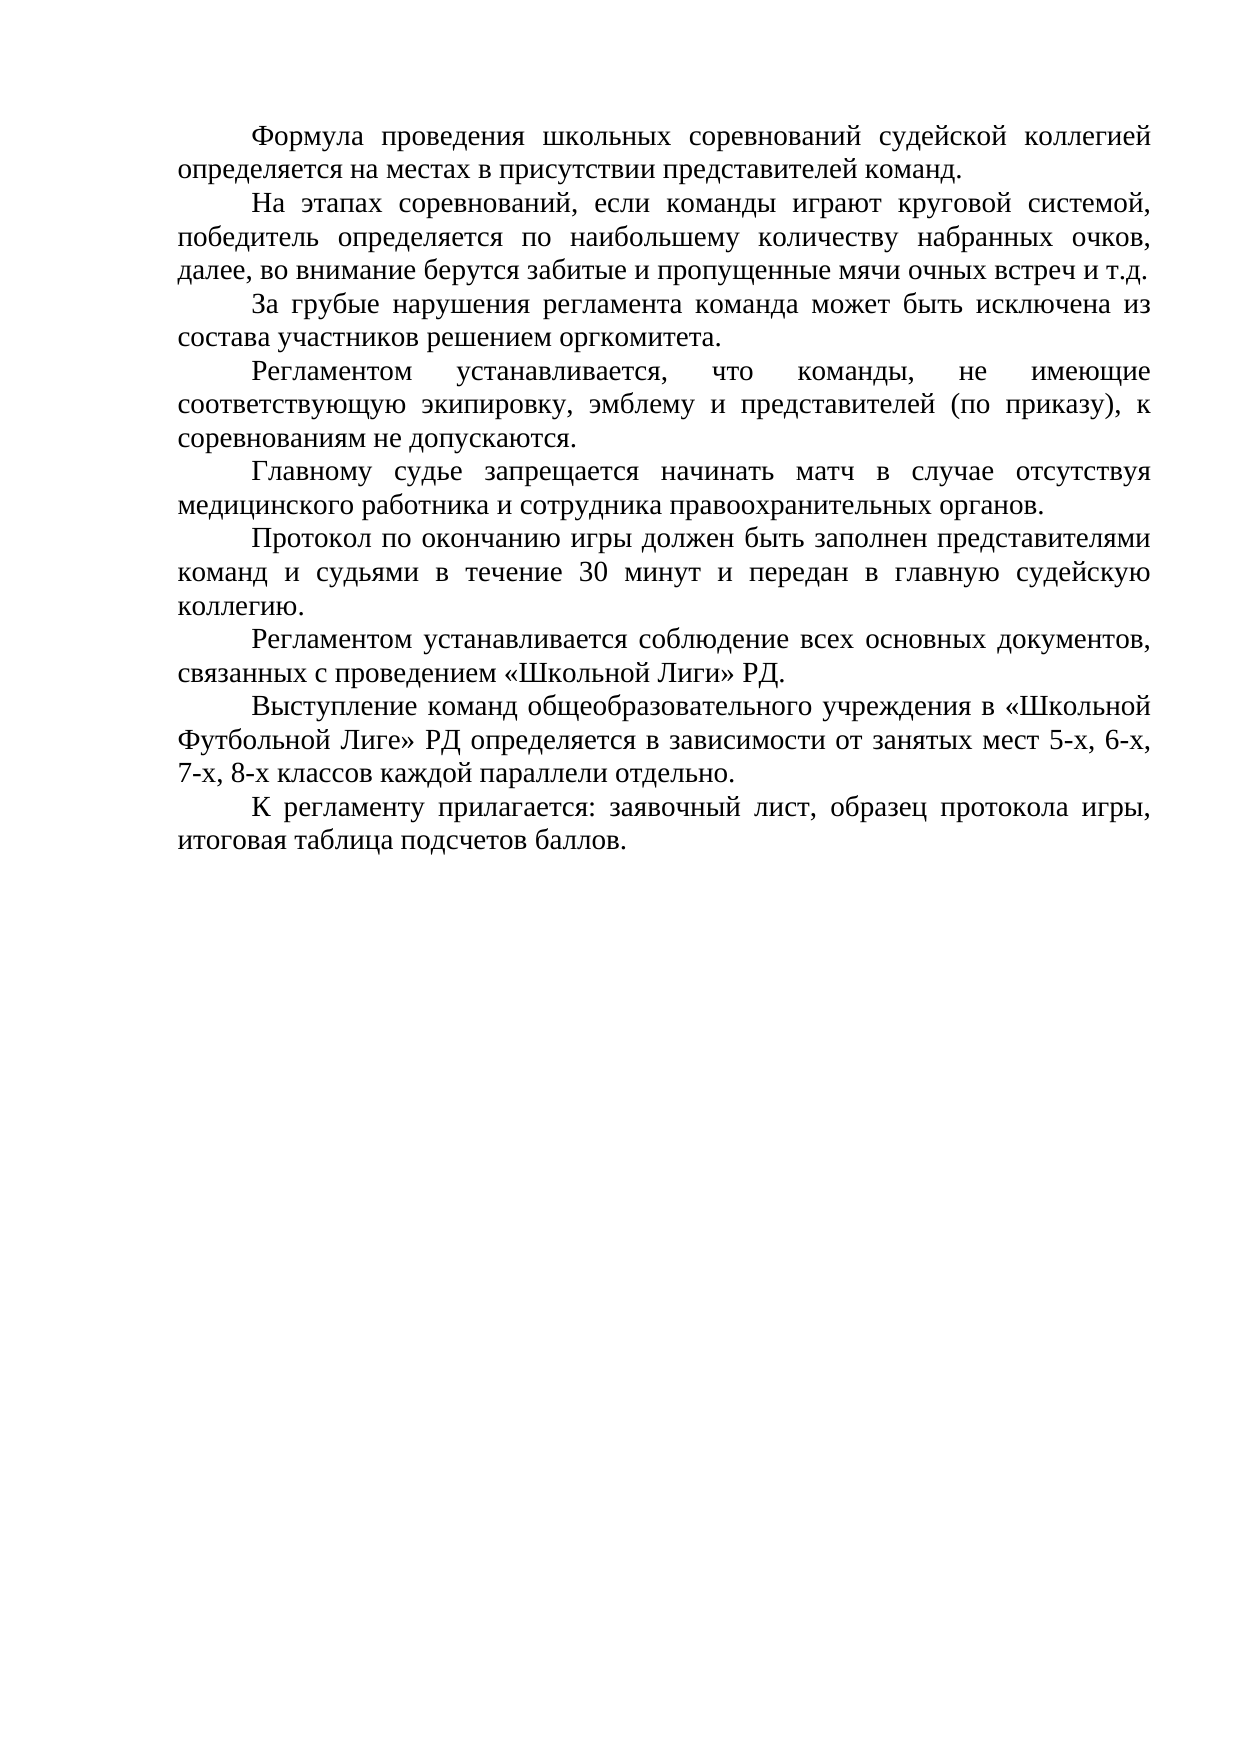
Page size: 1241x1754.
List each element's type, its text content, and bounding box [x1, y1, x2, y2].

list Регламентом устанавливается, что команды, не имеющие соответствующую экипировку, эмблему и представителей (по приказу), к соревнованиям не допускаются. [177, 353, 1152, 453]
list На этапах соревнований, если команды играют круговой системой, победитель определяется по наибольшему количеству набранных очков, далее, во внимание берутся забитые и пропущенные мячи очных встреч и т.д. [177, 185, 1152, 286]
list Формула проведения школьных соревнований судейской коллегией определяется на местах в присутствии представителей команд. [177, 118, 1152, 185]
list Регламентом устанавливается соблюдение всех основных документов, связанных с проведением «Школьной Лиги» РД. [177, 621, 1152, 688]
list Выступление команд общеобразовательного учреждения в «Школьной Футбольной Лиге» РД определяется в зависимости от занятых мест 5-х, 6-х, 7-х, 8-х классов каждой параллели отдельно. [177, 688, 1152, 789]
list За грубые нарушения регламента команда может быть исключена из состава участников решением оргкомитета. [177, 286, 1152, 353]
list Протокол по окончанию игры должен быть заполнен представителями команд и судьями в течение 30 минут и передан в главную судейскую коллегию. [177, 521, 1152, 621]
list Главному судье запрещается начинать матч в случае отсутствуя медицинского работника и сотрудника правоохранительных органов. [177, 453, 1152, 521]
list К регламенту прилагается: заявочный лист, образец протокола игры, итоговая таблица подсчетов баллов. [177, 789, 1152, 856]
